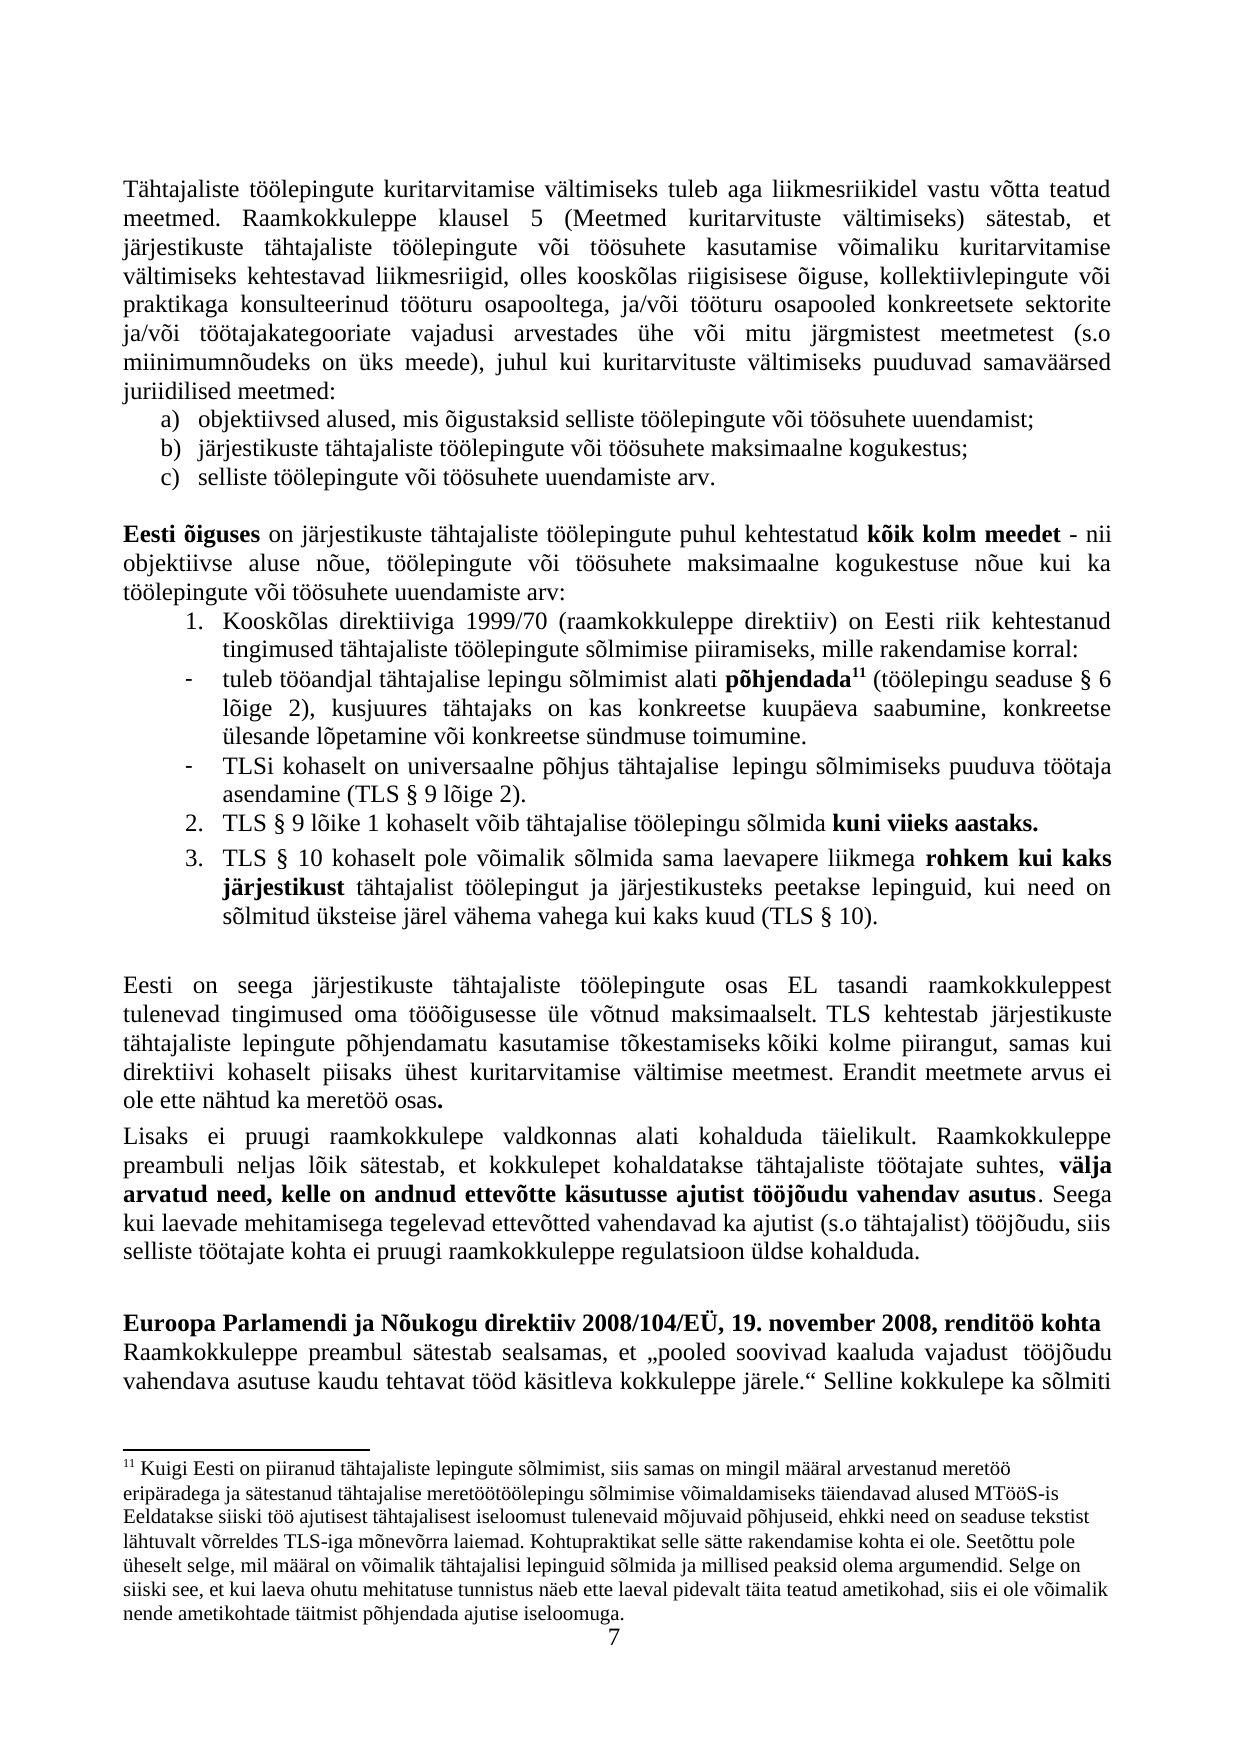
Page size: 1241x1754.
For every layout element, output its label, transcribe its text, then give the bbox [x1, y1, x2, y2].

text Lisaks ei pruugi raamkokkulepe valdkonnas alati kohalduda täielikult. Raamkokkuleppe preambuli neljas lõik sätestab, et kokkulepet kohaldatakse tähtajaliste töötajate suhtes, välja arvatud need, kelle on andnud ettevõtte käsutusse ajutist tööjõudu vahendav asutus. Seega kui laevade mehitamisega tegelevad ettevõtted vahendavad ka ajutist (s.o tähtajalist) tööjõudu, siis selliste töötajate kohta ei pruugi raamkokkuleppe regulatsioon üldse kohalduda. [123, 1121, 1112, 1265]
text Tähtajaliste töölepingute kuritarvitamise vältimiseks tuleb aga liikmesriikidel vastu võtta teatud meetmed. Raamkokkuleppe klausel 5 (Meetmed kuritarvituste vältimiseks) sätestab, et järjestikuste tähtajaliste töölepingute või töösuhete kasutamise võimaliku kuritarvitamise vältimiseks kehtestavad liikmesriigid, olles kooskõlas riigisisese õiguse, kollektiivlepingute või praktikaga konsulteerinud tööturu osapooltega, ja/või tööturu osapooled konkreetsete sektorite ja/või töötajakategooriate vajadusi arvestades ühe või mitu järgmistest meetmetest (s.o miinimumnõudeks on üks meede), juhul kui kuritarvituste vältimiseks puuduvad samaväärsed juriidilised meetmed: [123, 174, 1112, 404]
text Eesti on seega järjestikuste tähtajaliste töölepingute osas EL tasandi raamkokkuleppest tulenevad tingimused oma tööõigusesse üle võtnud maksimaalselt. TLS kehtestab järjestikuste tähtajaliste lepingute põhjendamatu kasutamise tõkestamiseks kõiki kolme piirangut, samas kui direktiivi kohaselt piisaks ühest kuritarvitamise vältimise meetmest. Erandit meetmete arvus ei ole ette nähtud ka meretöö osas. [123, 971, 1112, 1114]
list TLS § 10 kohaselt pole võimalik sõlmida sama laevapere liikmega rohkem kui kaks järjestikust tähtajalist töölepingut ja järjestikusteks peetakse lepinguid, kui need on sõlmitud üksteise järel vähema vahega kui kaks kuud (TLS § 10). [185, 843, 1112, 930]
list TLS § 9 lõike 1 kohaselt võib tähtajalise töölepingu sõlmida kuni viieks aastaks. [185, 808, 1112, 836]
list Kooskõlas direktiiviga 1999/70 (raamkokkuleppe direktiiv) on Eesti riik kehtestanud tingimused tähtajaliste töölepingute sõlmimise piiramiseks, mille rakendamise korral: [185, 606, 1112, 663]
list järjestikuste tähtajaliste töölepingute või töösuhete maksimaalne kogukestus; [160, 433, 1112, 462]
list selliste töölepingute või töösuhete uuendamiste arv. [160, 462, 1112, 491]
list objektiivsed alused, mis õigustaksid selliste töölepingute või töösuhete uuendamist; [160, 404, 1112, 433]
list tuleb tööandjal tähtajalise lepingu sõlmimist alati põhjendada (töölepingu seaduse § 6 lõige 2), kusjuures tähtajaks on kas konkreetse kuupäeva saabumine, konkreetse ülesande lõpetamine või konkreetse sündmuse toimumine. [185, 664, 1112, 750]
list TLSi kohaselt on universaalne põhjus tähtajalise lepingu sõlmimiseks puuduva töötaja asendamine (TLS § 9 lõige 2). [185, 751, 1112, 807]
text Euroopa Parlamendi ja Nõukogu direktiiv 2008/104/EÜ, 19. november 2008, renditöö kohta [123, 1308, 1112, 1337]
text Eesti õiguses on järjestikuste tähtajaliste töölepingute puhul kehtestatud kõik kolm meedet - nii objektiivse aluse nõue, töölepingute või töösuhete maksimaalne kogukestuse nõue kui ka töölepingute või töösuhete uuendamiste arv: [123, 519, 1112, 606]
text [123, 1337, 1112, 1395]
